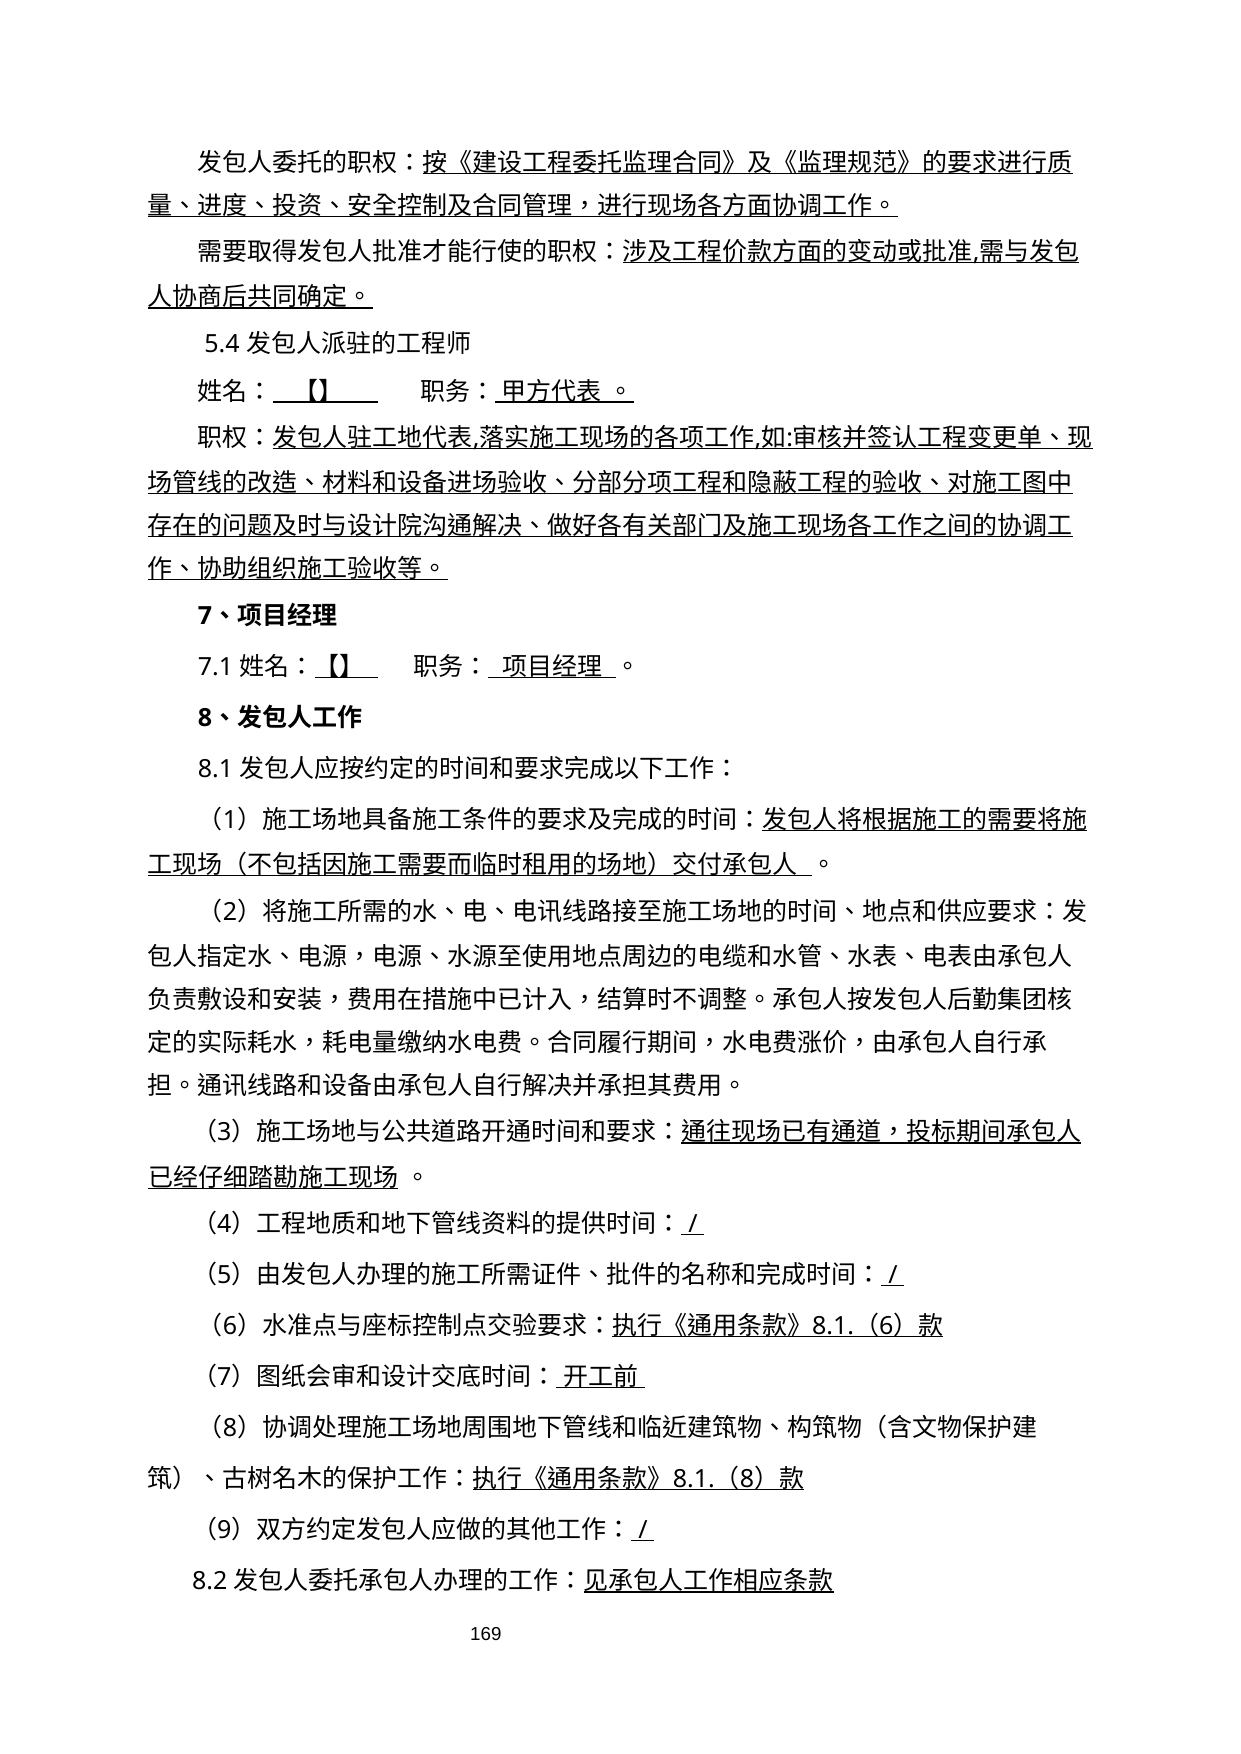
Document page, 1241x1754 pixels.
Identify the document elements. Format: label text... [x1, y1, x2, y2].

text 发包人委托的职权：按《建设工程委托监理合同》及《监理规范》的要求进行质量、进度、投资、安全控制及合同管理，进行现场各方面协调工作。 [148, 148, 1093, 219]
text 7、项目经理 [148, 597, 1093, 631]
text 8、发包人工作 [148, 699, 1093, 733]
text 需要取得发包人批准才能行使的职权：涉及工程价款方面的变动或批准,需与发包人协商后共同确定。 [148, 234, 1093, 311]
text 8.1 发包人应按约定的时间和要求完成以下工作： [148, 751, 1093, 784]
text （9）双方约定发包人应做的其他工作： / [148, 1512, 1090, 1546]
text （6）水准点与座标控制点交验要求：执行《通用条款》8.1.（6）款 [148, 1308, 1093, 1342]
text 8.2 发包人委托承包人办理的工作：见承包人工作相应条款 [148, 1563, 1090, 1597]
text 职权：发包人驻工地代表,落实施工现场的各项工作,如:审核并签认工程变更单、现场管线的改造、材料和设备进场验收、分部分项工程和隐蔽工程的验收、对施工图中存在的问题及时与设计院沟通解决、做好各有关部门及施工现场各工作之间的协调工作、协助组织施工验收等。 [148, 419, 1093, 583]
text （4）工程地质和地下管线资料的提供时间： / [148, 1206, 1090, 1240]
text （1）施工场地具备施工条件的要求及完成的时间：发包人将根据施工的需要将施工现场（不包括因施工需要而临时租用的场地）交付承包人 。 [148, 802, 1090, 879]
text （3）施工场地与公共道路开通时间和要求：通往现场已有通道，投标期间承包人已经仔细踏勘施工现场 。 [148, 1114, 1090, 1191]
text 5.4 发包人派驻的工程师 [148, 325, 1093, 359]
text （5）由发包人办理的施工所需证件、批件的名称和完成时间： / [148, 1257, 1090, 1291]
text （8）协调处理施工场地周围地下管线和临近建筑物、构筑物（含文物保护建筑）、古树名木的保护工作：执行《通用条款》8.1.（8）款 [148, 1410, 1093, 1495]
text （7）图纸会审和设计交底时间： 开工前 [148, 1359, 1090, 1393]
text （2）将施工所需的水、电、电讯线路接至施工场地的时间、地点和供应要求：发包人指定水、电源，电源、水源至使用地点周边的电缆和水管、水表、电表由承包人负责敷设和安装，费用在措施中已计入，结算时不调整。承包人按发包人后勤集团核定的实际耗水，耗电量缴纳水电费。合同履行期间，水电费涨价，由承包人自行承担。通讯线路和设备由承包人自行解决并承担其费用。 [148, 893, 1093, 1100]
text 7.1 姓名：【】 职务： 项目经理 。 [148, 648, 1093, 682]
text 姓名： 【】 职务： 甲方代表 。 [148, 376, 1093, 405]
